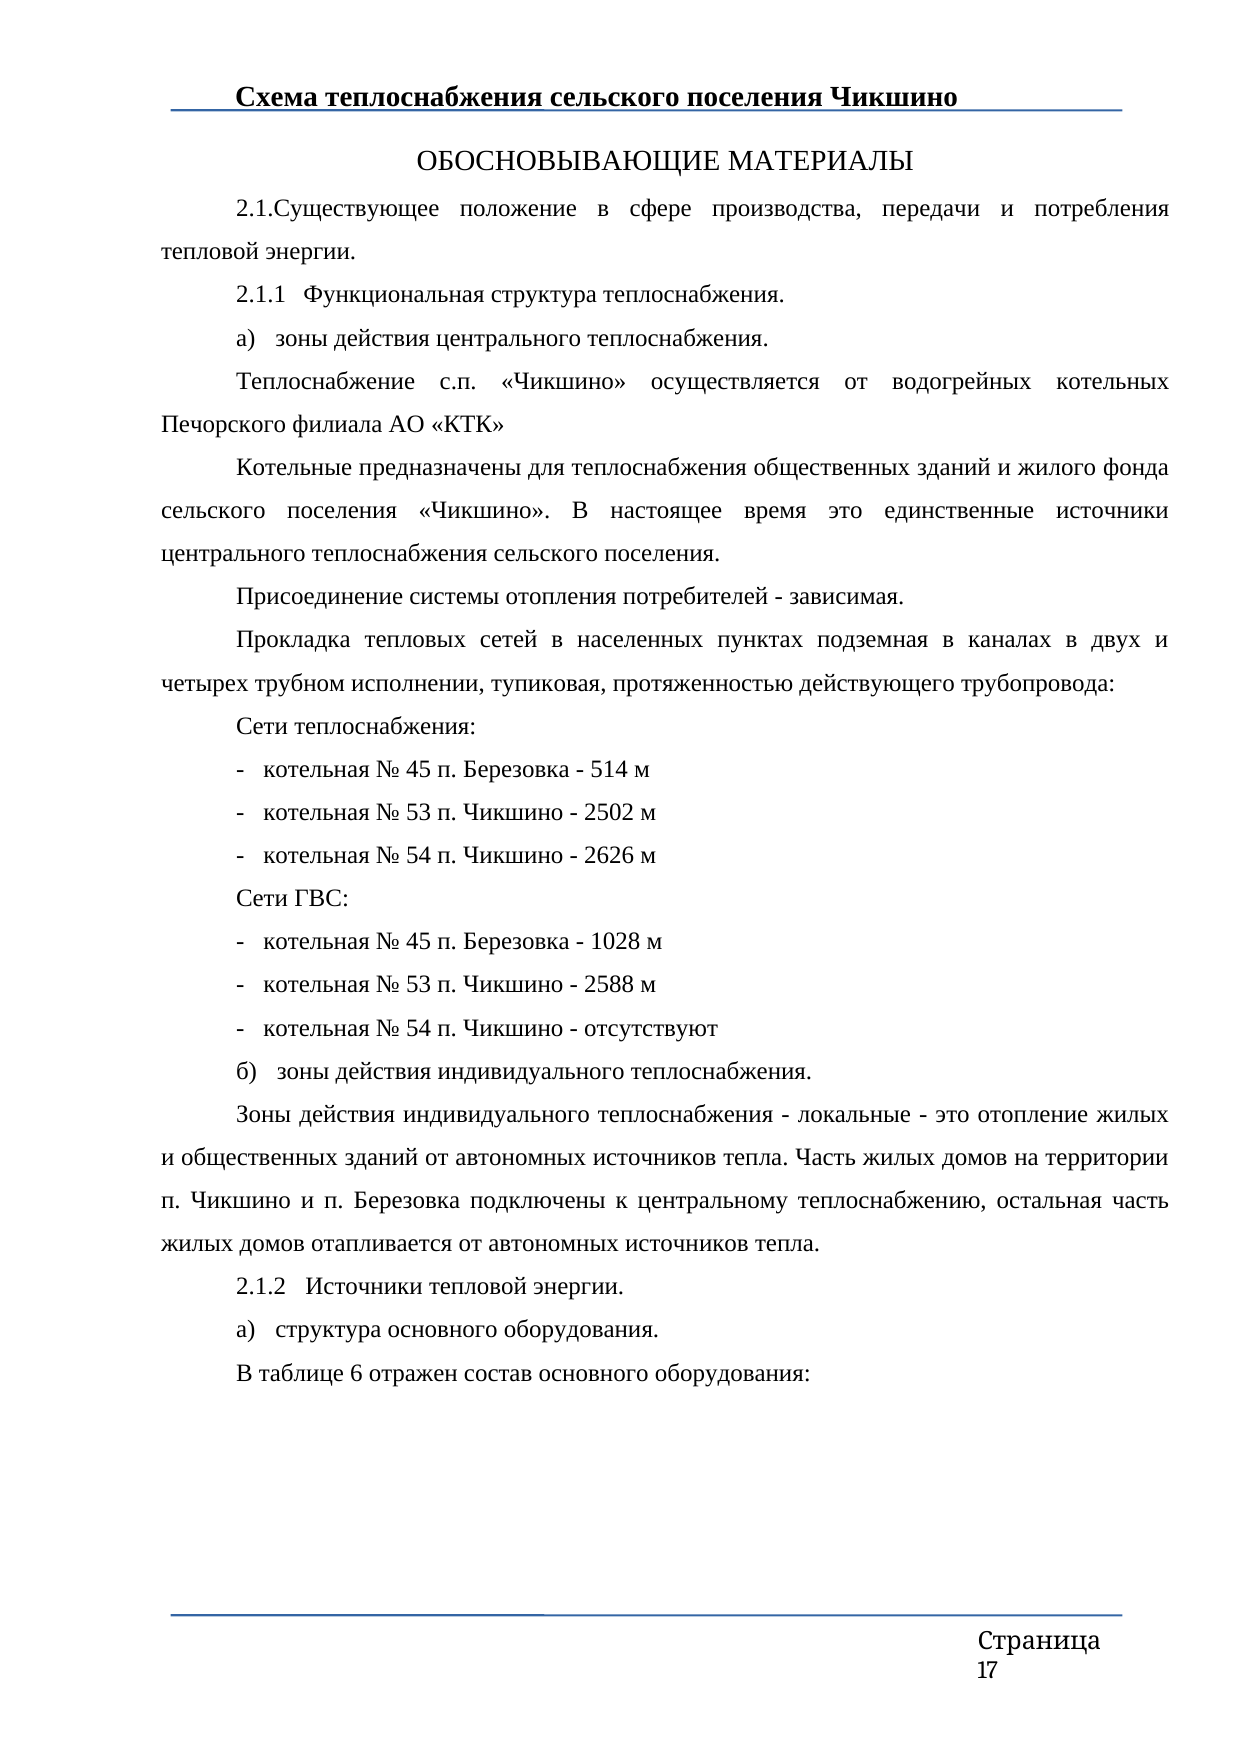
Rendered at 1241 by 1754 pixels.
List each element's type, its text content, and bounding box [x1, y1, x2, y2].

list котельная № 45 п. Березовка - 1028 м [161, 926, 1170, 955]
text а) структура основного оборудования. [161, 1314, 1170, 1343]
text Сети теплоснабжения: [161, 711, 1170, 739]
text Прокладка тепловых сетей в населенных пунктах подземная в каналах в двух и четырех трубном исполнении, тупиковая, протяженностью действующего трубопровода: [161, 624, 1170, 696]
list Источники тепловой энергии. [161, 1271, 1170, 1300]
text Теплоснабжение с.п. «Чикшино» осуществляется от водогрейных котельных Печорского филиала АО «КТК» [161, 366, 1170, 438]
text 2.1.Существующее положение в сфере производства, передачи и потребления тепловой энергии. [161, 193, 1170, 265]
text В таблице 6 отражен состав основного оборудования: [161, 1358, 1170, 1386]
text Сети ГВС: [161, 883, 1170, 912]
list котельная № 54 п. Чикшино - отсутствуют [161, 1013, 1170, 1041]
text а) зоны действия центрального теплоснабжения. [161, 323, 1170, 351]
text Присоединение системы отопления потребителей - зависимая. [161, 581, 1170, 610]
list котельная № 53 п. Чикшино - 2588 м [161, 969, 1170, 998]
list котельная № 54 п. Чикшино - 2626 м [161, 840, 1170, 869]
list котельная № 45 п. Березовка - 514 м [161, 754, 1170, 783]
list котельная № 53 п. Чикшино - 2502 м [161, 797, 1170, 826]
text ОБОСНОВЫВАЮЩИЕ МАТЕРИАЛЫ [161, 143, 1170, 177]
text Зоны действия индивидуального теплоснабжения - локальные - это отопление жилых и общественных зданий от автономных источников тепла. Часть жилых домов на территории п. Чикшино и п. Березовка подключены к центральному теплоснабжению, остальная часть жилых домов отапливается от автономных источников тепла. [161, 1099, 1170, 1257]
list Функциональная структура теплоснабжения. [161, 279, 1170, 308]
text б) зоны действия индивидуального теплоснабжения. [161, 1056, 1170, 1084]
text Котельные предназначены для теплоснабжения общественных зданий и жилого фонда сельского поселения «Чикшино». В настоящее время это единственные источники центрального теплоснабжения сельского поселения. [161, 452, 1170, 567]
